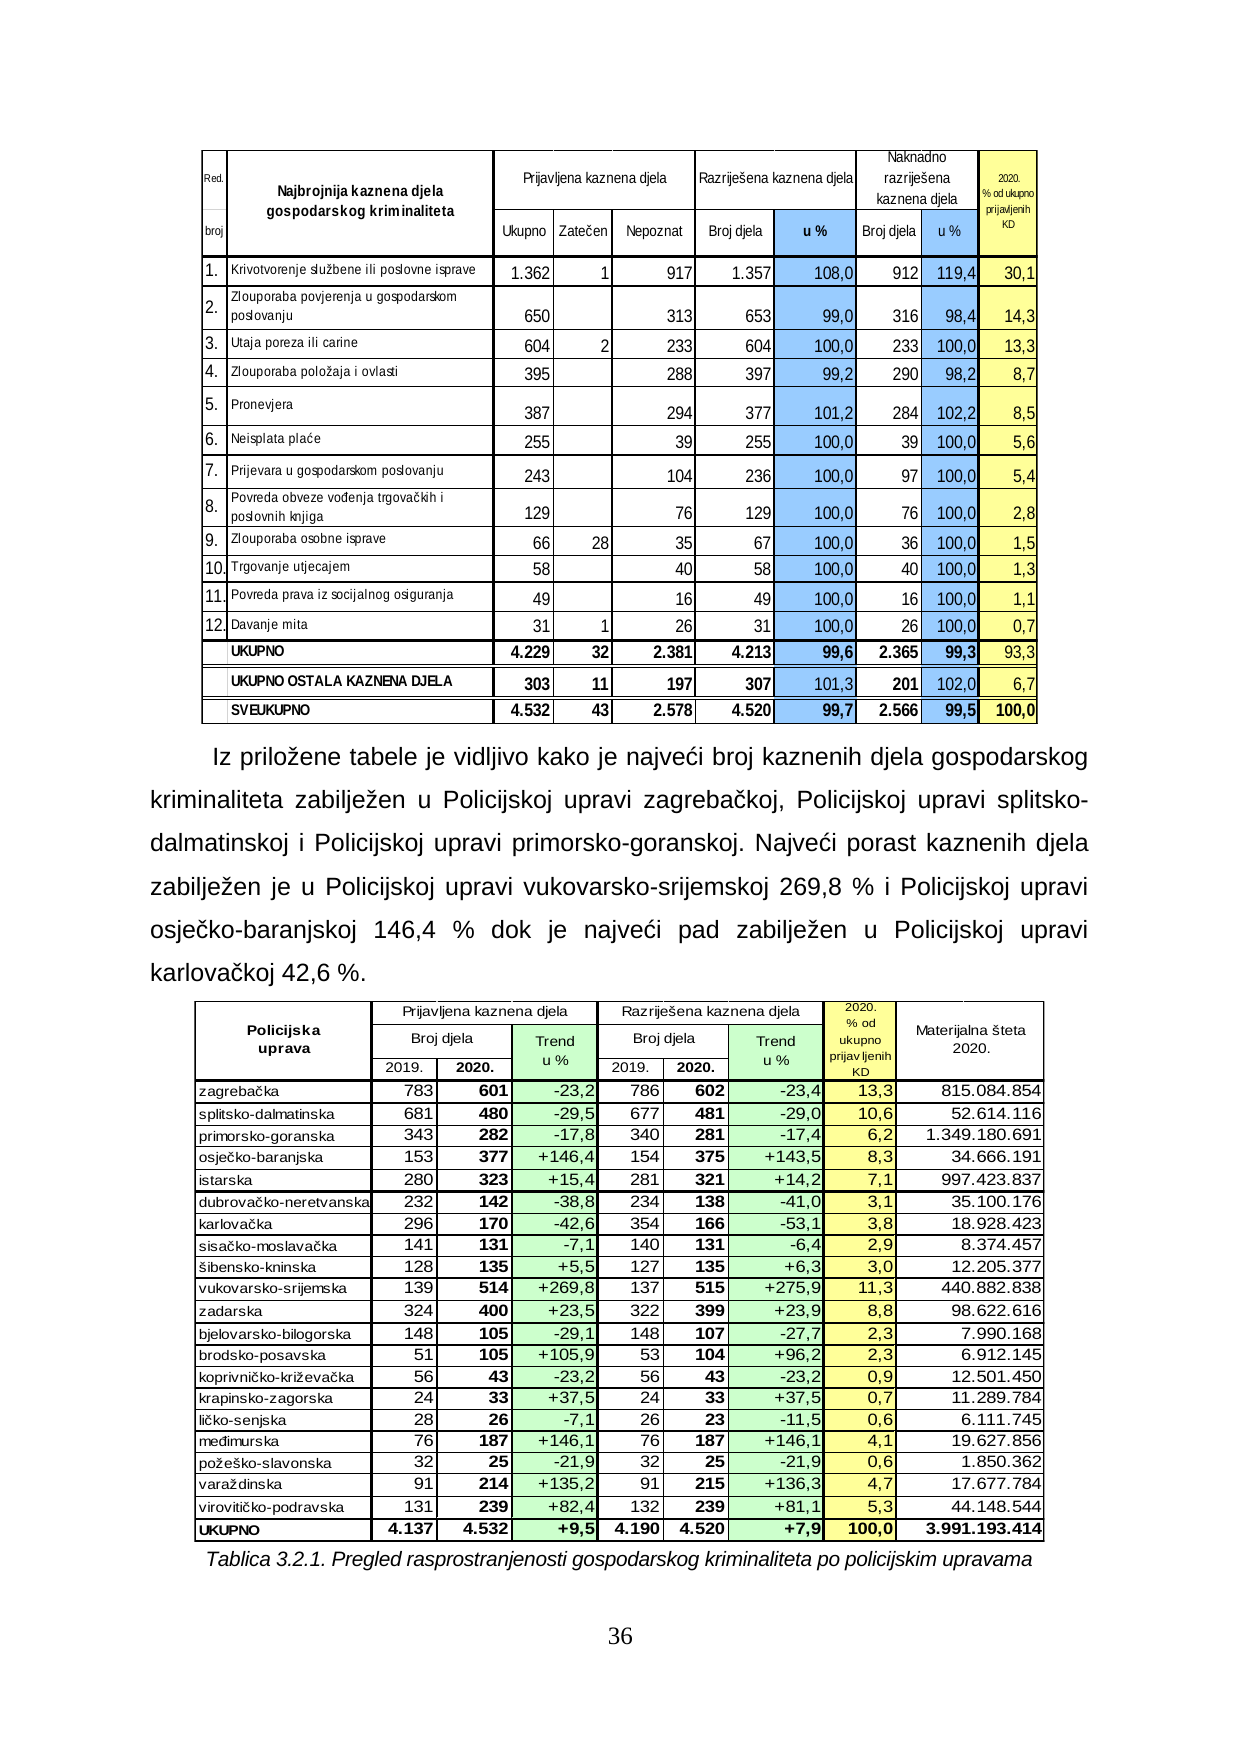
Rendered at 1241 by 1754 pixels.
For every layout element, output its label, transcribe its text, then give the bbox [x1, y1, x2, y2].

text Tablica 3.2.1. Pregled rasprostranjenosti gospodarskog kriminaliteta po policijskim upravama [150, 1547, 1090, 1571]
text Iz priložene tabele je vidljivo kako je najveći broj kaznenih djela gospodarskog kriminaliteta zabilježen u Policijskoj upravi zagrebačkoj, Policijskoj upravi splitsko-dalmatinskoj i Policijskoj upravi primorsko-goranskoj. Najveći porast kaznenih djela zabilježen je u Policijskoj upravi vukovarsko-srijemskoj 269,8 % i Policijskoj upravi osječko-baranjskoj 146,4 % dok je najveći pad zabilježen u Policijskoj upravi karlovačkoj 42,6 %. [150, 742, 1090, 987]
